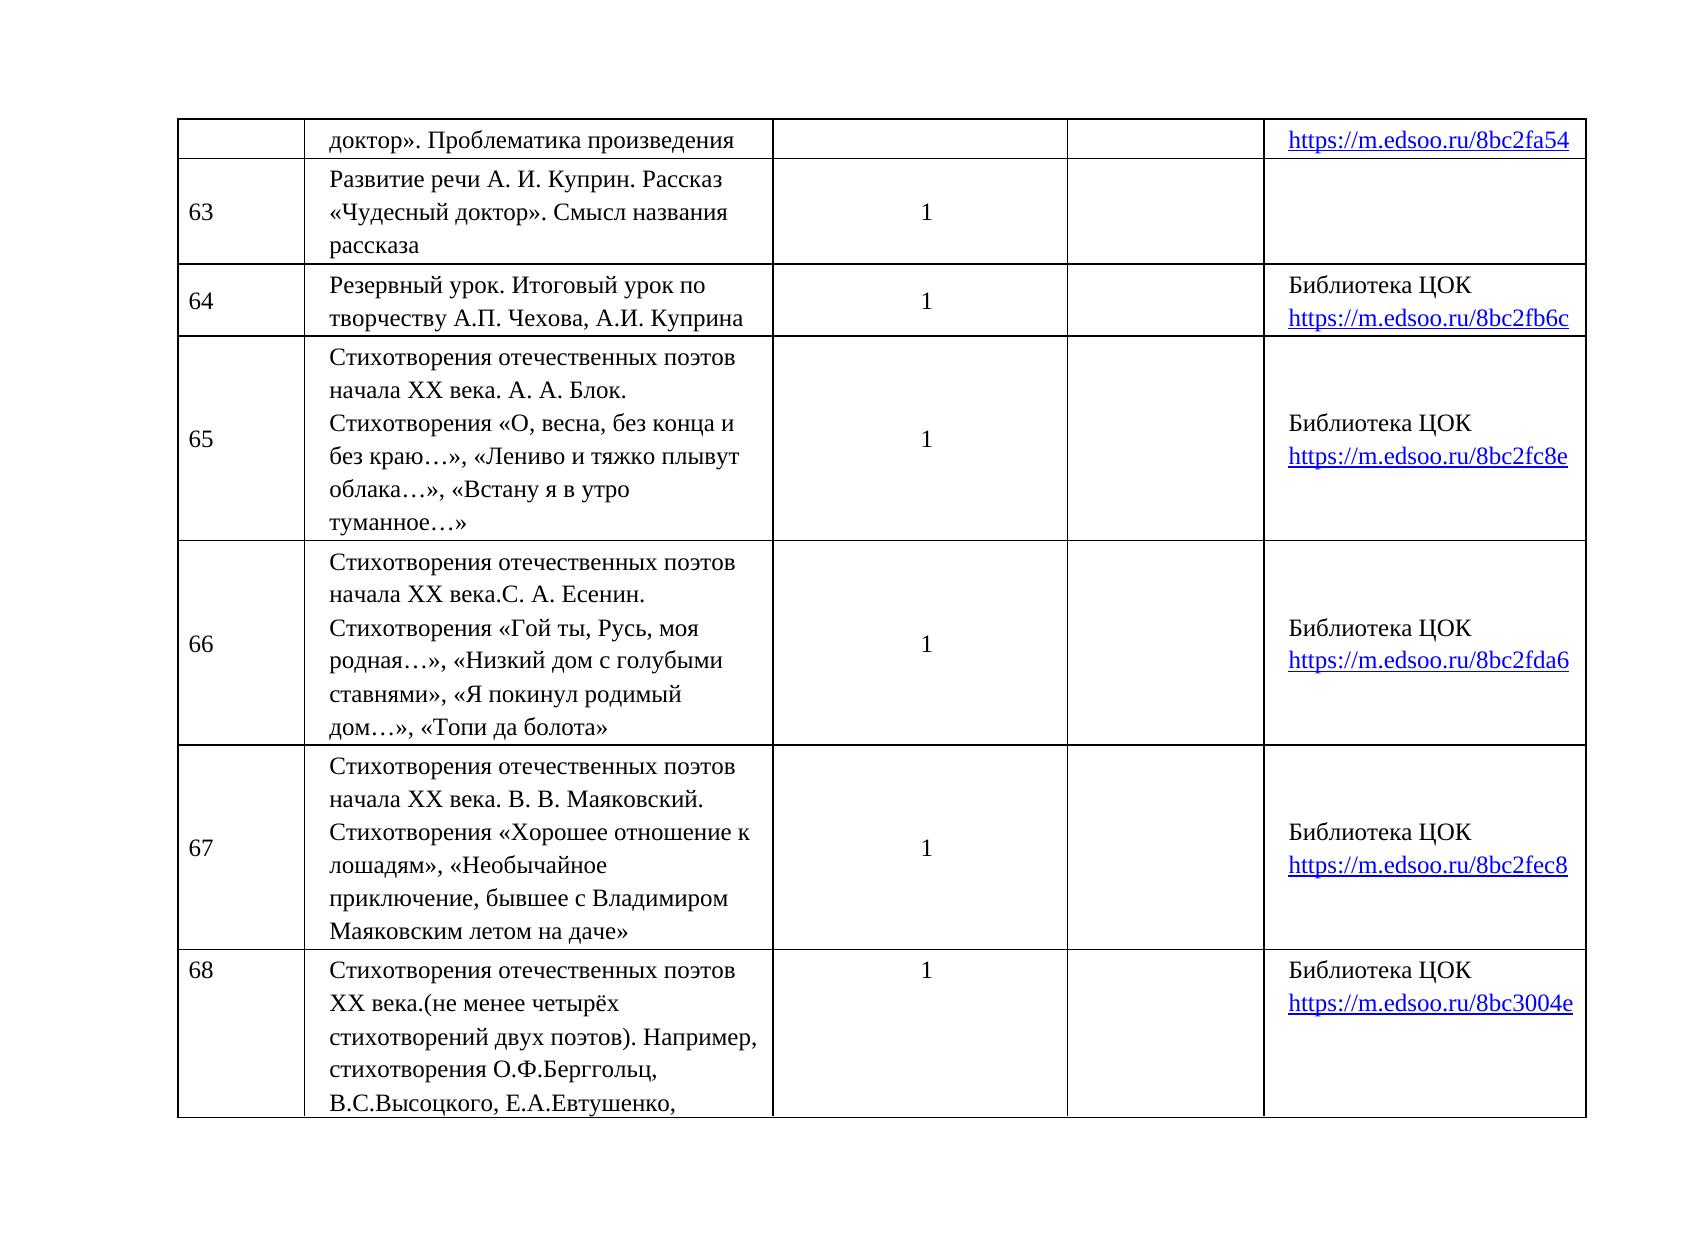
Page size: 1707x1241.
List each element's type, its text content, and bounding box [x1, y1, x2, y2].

table_cell Библиотека ЦОК https://m.edsoo.ru/8bc2fc8e [1265, 337, 1585, 540]
table_cell Библиотека ЦОК https://m.edsoo.ru/8bc2fda6 [1265, 541, 1585, 744]
table_cell 1 [774, 541, 1067, 744]
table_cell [305, 950, 772, 1116]
table_cell Стихотворения отечественных поэтов начала ХХ века. В. В. Маяковский. Стихотворения «Хорошее отношение к лошадям», «Необычайное приключение, бывшее с Владимиром Маяковским летом на даче» [305, 746, 772, 949]
table_cell Стихотворения отечественных поэтов начала ХХ века.С. А. Есенин. Стихотворения «Гой ты, Русь, моя родная…», «Низкий дом с голубыми ставнями», «Я покинул родимый дом…», «Топи да болота» [305, 541, 772, 744]
table_cell [1068, 337, 1263, 540]
table_cell Библиотека ЦОК https://m.edsoo.ru/8bc2fec8 [1265, 746, 1585, 949]
table_cell Резервный урок. Итоговый урок по творчеству А.П. Чехова, А.И. Куприна [305, 265, 772, 335]
table_cell Библиотека ЦОК https://m.edsoo.ru/8bc2fb6c [1265, 265, 1585, 335]
table_cell 1 [774, 159, 1067, 263]
table_cell [1068, 746, 1263, 949]
table_cell [1068, 120, 1263, 157]
table_cell [1265, 159, 1585, 263]
table_cell 1 [774, 746, 1067, 949]
table_cell [1068, 950, 1263, 1116]
table_cell [1068, 159, 1263, 263]
table_cell 1 [774, 265, 1067, 335]
table_cell [1068, 265, 1263, 335]
table_cell [1068, 541, 1263, 744]
table_cell 67 [179, 746, 304, 949]
table_cell 68 [179, 950, 304, 1116]
table_cell 64 [179, 265, 304, 335]
table_cell 65 [179, 337, 304, 540]
table_cell 1 [774, 950, 1067, 1116]
table_cell Развитие речи А. И. Куприн. Рассказ «Чудесный доктор». Смысл названия рассказа [305, 159, 772, 263]
table_cell 66 [179, 541, 304, 744]
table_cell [1265, 120, 1585, 157]
table_cell 1 [774, 120, 1067, 157]
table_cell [1265, 950, 1585, 1116]
table_cell Стихотворения отечественных поэтов начала ХХ века. А. А. Блок. Стихотворения «О, весна, без конца и без краю…», «Лениво и тяжко плывут облака…», «Встану я в утро туманное…» [305, 337, 772, 540]
table_cell 1 [774, 337, 1067, 540]
table_cell 62 [179, 120, 304, 157]
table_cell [305, 120, 772, 157]
table_cell 63 [179, 159, 304, 263]
